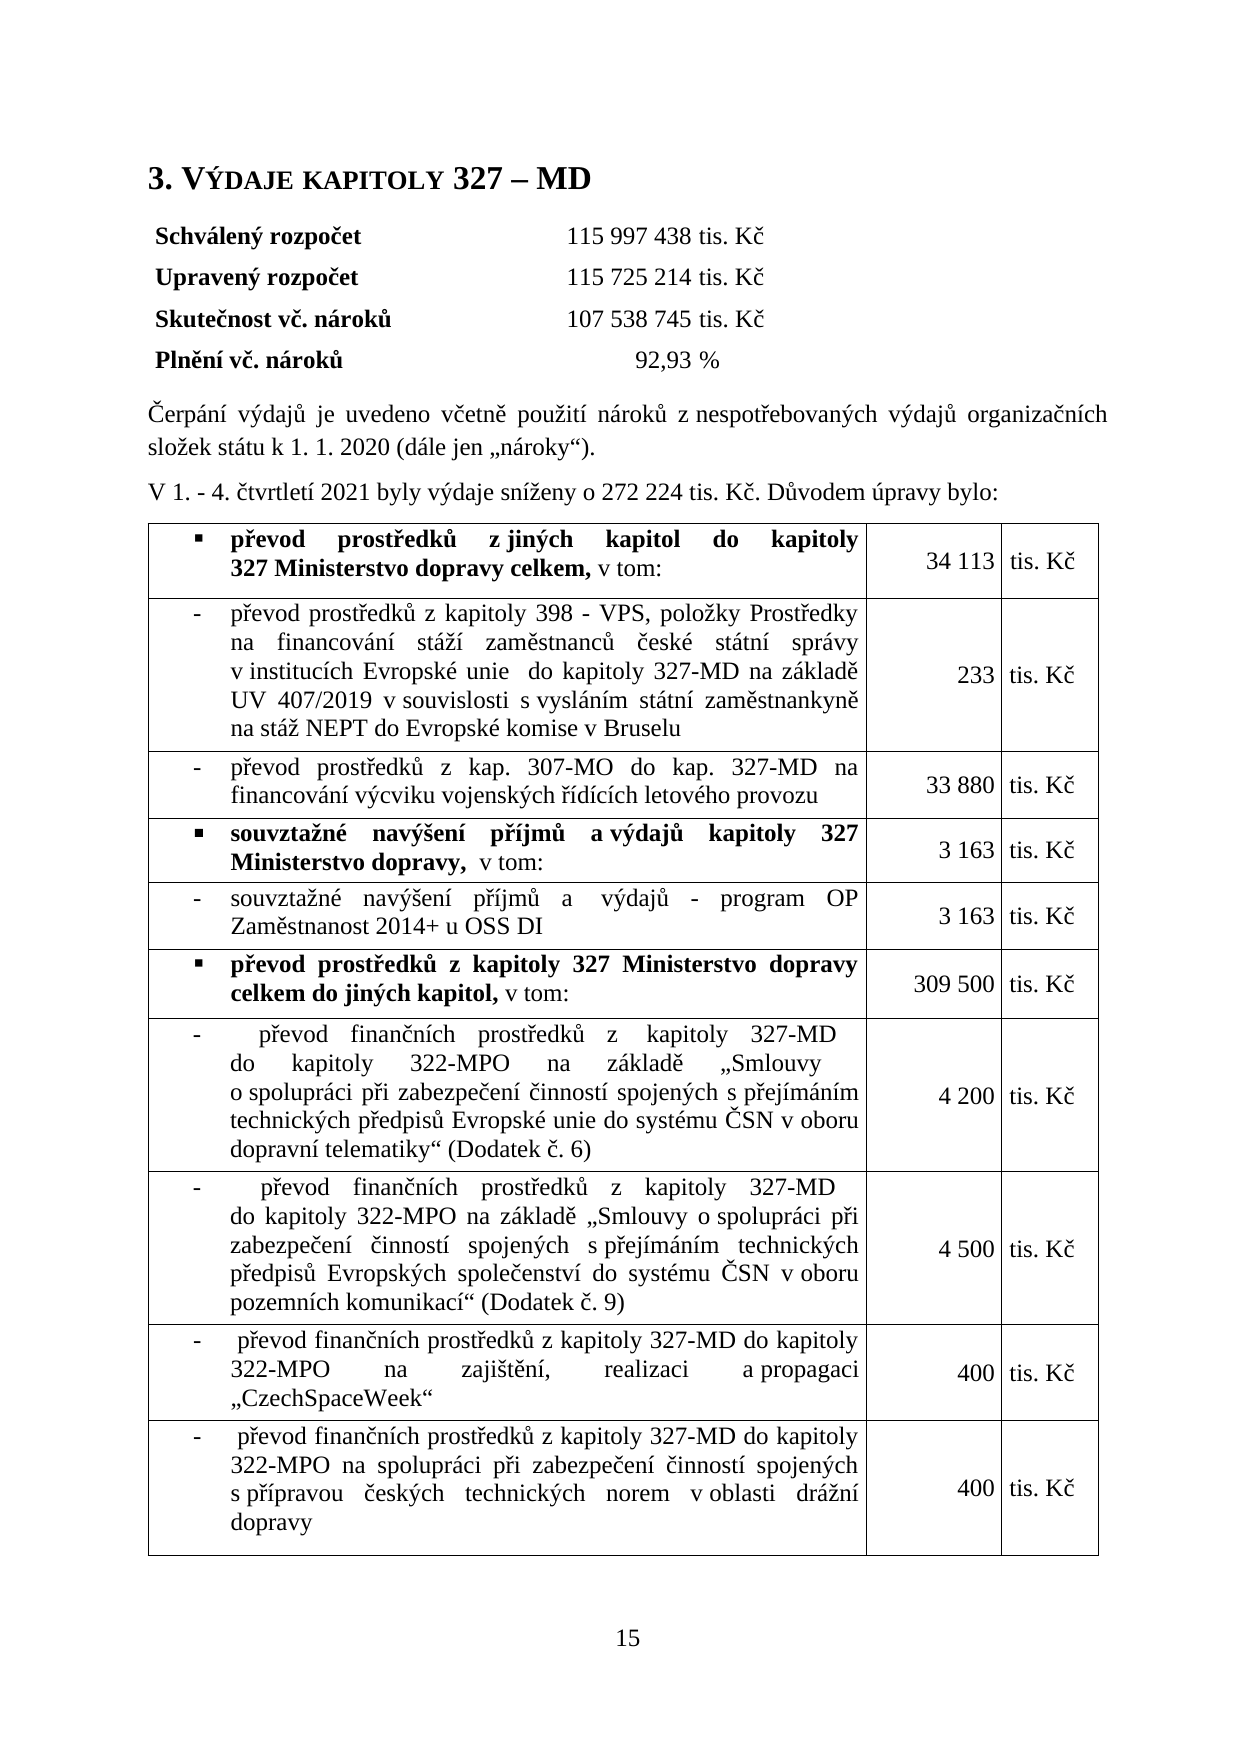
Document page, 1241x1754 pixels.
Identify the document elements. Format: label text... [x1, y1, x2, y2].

table_cell 107 538 745 [549, 304, 699, 345]
table_cell tis. Kč [699, 304, 774, 345]
table_cell tis. Kč [1002, 819, 1098, 882]
table_cell tis. Kč [1002, 950, 1098, 1018]
text V 1. - 4. čtvrtletí 2021 byly výdaje sníženy o 272 224 tis. Kč. Důvodem úpravy bylo: [148, 477, 1107, 506]
table_cell tis. Kč [1002, 1325, 1098, 1420]
table_cell 309 500 [867, 950, 1001, 1018]
table_cell 33 880 [867, 752, 1001, 817]
table_header převod prostředků z jiných kapitol do kapitoly 327 Ministerstvo dopravy celkem, v tom: [149, 524, 866, 597]
table_header 34 113 [867, 524, 1001, 597]
table_cell převod finančních prostředků z kapitoly 327-MD do kapitoly 322-MPO na zajištění, realizaci a propagaci „CzechSpaceWeek“ [149, 1325, 866, 1420]
table_header 115 997 438 [549, 221, 699, 262]
table_cell Skutečnost vč. nároků [148, 304, 549, 345]
table_cell převod finančních prostředků z kapitoly 327-MD do kapitoly 322-MPO na spolupráci při zabezpečení činností spojených s přípravou českých technických norem v oblasti drážní dopravy [149, 1421, 866, 1554]
table_header tis. Kč [699, 221, 774, 262]
table_cell % [699, 345, 774, 386]
table_cell tis. Kč [1002, 1421, 1098, 1554]
table_cell převod finančních prostředků z kapitoly 327-MD do kapitoly 322-MPO na základě „Smlouvy o spolupráci při zabezpečení činností spojených s přejímáním technických předpisů Evropské unie do systému ČSN v oboru dopravní telematiky“ (Dodatek č. 6) [149, 1019, 866, 1171]
table_cell 400 [867, 1325, 1001, 1420]
table_cell Upravený rozpočet [148, 263, 549, 304]
table_cell tis. Kč [699, 263, 774, 304]
table_cell tis. Kč [1002, 883, 1098, 948]
table_cell souvztažné navýšení příjmů a výdajů - program OP Zaměstnanost 2014+ u OSS DI [149, 883, 866, 948]
table_cell 115 725 214 [549, 263, 699, 304]
text Čerpání výdajů je uvedeno včetně použití nároků z nespotřebovaných výdajů organizačních složek státu k 1. 1. 2020 (dále jen „nároky“). [148, 399, 1107, 461]
table_cell tis. Kč [1002, 1172, 1098, 1324]
table_cell Plnění vč. nároků [148, 345, 549, 386]
table_cell tis. Kč [1002, 599, 1098, 751]
table_cell tis. Kč [1002, 1019, 1098, 1171]
table_cell 3 163 [867, 819, 1001, 882]
table_cell převod prostředků z kapitoly 327 Ministerstvo dopravy celkem do jiných kapitol, v tom: [149, 950, 866, 1018]
table_cell tis. Kč [1002, 752, 1098, 817]
table_cell převod finančních prostředků z kapitoly 327-MD do kapitoly 322-MPO na základě „Smlouvy o spolupráci při zabezpečení činností spojených s přejímáním technických předpisů Evropských společenství do systému ČSN v oboru pozemních komunikací“ (Dodatek č. 9) [149, 1172, 866, 1324]
table_cell 4 200 [867, 1019, 1001, 1171]
table_cell 233 [867, 599, 1001, 751]
table_cell 92,93 [549, 345, 699, 386]
table_cell 4 500 [867, 1172, 1001, 1324]
text Výdaje kapitoly 327 – MD [148, 158, 1107, 196]
table_cell převod prostředků z kap. 307-MO do kap. 327-MD na financování výcviku vojenských řídících letového provozu [149, 752, 866, 817]
table_cell 3 163 [867, 883, 1001, 948]
table_header tis. Kč [1002, 524, 1098, 597]
table_header Schválený rozpočet [148, 221, 549, 262]
table_cell 400 [867, 1421, 1001, 1554]
table_cell převod prostředků z kapitoly 398 - VPS, položky Prostředky na financování stáží zaměstnanců české státní správy v institucích Evropské unie do kapitoly 327-MD na základě UV 407/2019 v souvislosti s vysláním státní zaměstnankyně na stáž NEPT do Evropské komise v Bruselu [149, 599, 866, 751]
table_cell souvztažné navýšení příjmů a výdajů kapitoly 327 Ministerstvo dopravy, v tom: [149, 819, 866, 882]
